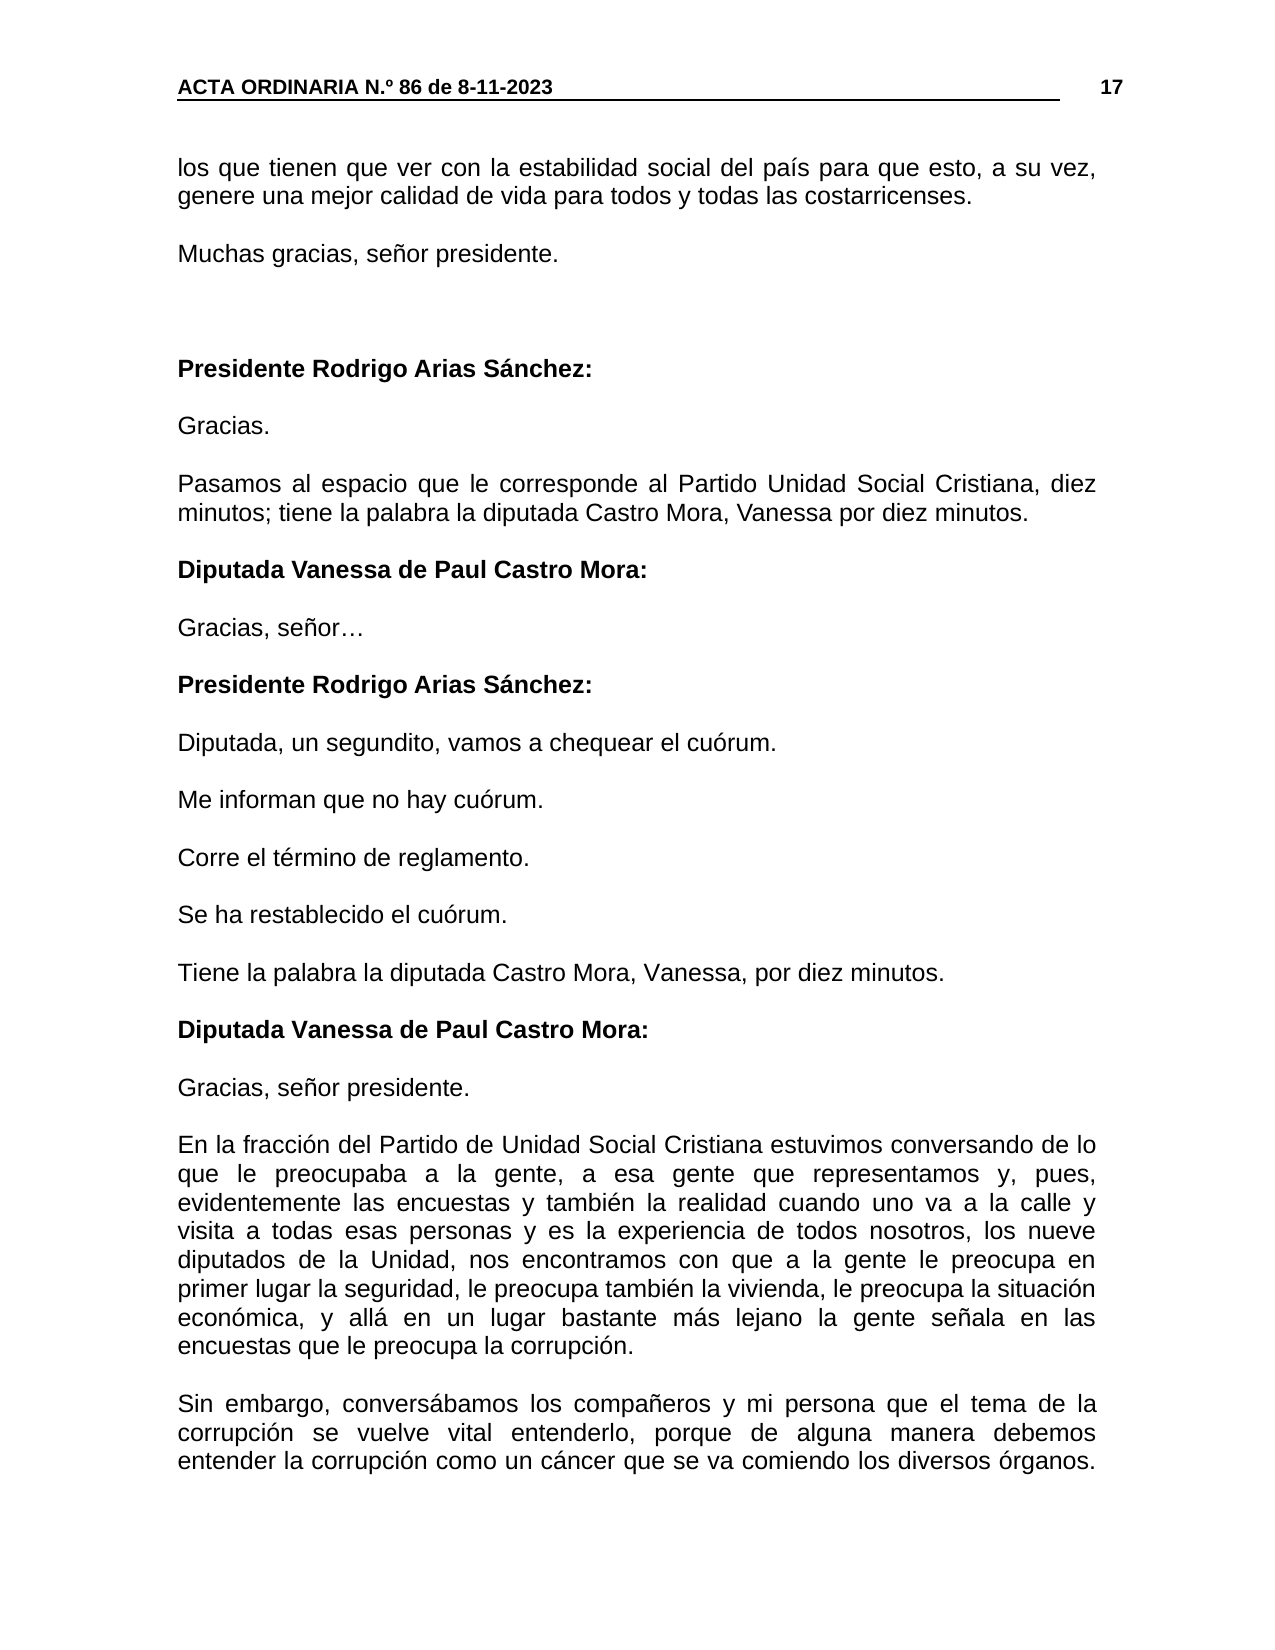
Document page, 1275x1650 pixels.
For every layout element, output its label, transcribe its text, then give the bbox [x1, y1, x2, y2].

text Pasamos al espacio que le corresponde al Partido Unidad Social Cristiana, diez minutos; tiene la palabra la diputada Castro Mora, Vanessa por diez minutos. [177, 469, 1098, 526]
text En la fracción del Partido de Unidad Social Cristiana estuvimos conversando de lo que le preocupaba a la gente, a esa gente que representamos y, pues, evidentemente las encuestas y también la realidad cuando uno va a la calle y visita a todas esas personas y es la experiencia de todos nosotros, los nueve diputados de la Unidad, nos encontramos con que a la gente le preocupa en primer lugar la seguridad, le preocupa también la vivienda, le preocupa la situación económica, y allá en un lugar bastante más lejano la gente señala en las encuestas que le preocupa la corrupción. [177, 1130, 1098, 1360]
text Diputada Vanessa de Paul Castro Mora: [177, 1015, 1098, 1044]
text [177, 1389, 1098, 1475]
text Me informan que no hay cuórum. [177, 785, 1098, 814]
text Tiene la palabra la diputada Castro Mora, Vanessa, por diez minutos. [177, 958, 1098, 986]
text Presidente Rodrigo Arias Sánchez: [177, 354, 1098, 383]
text Presidente Rodrigo Arias Sánchez: [177, 670, 1098, 699]
text Gracias, señor presidente. [177, 1073, 1098, 1101]
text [177, 153, 1098, 210]
text Gracias, señor… [177, 613, 1098, 641]
text Gracias. [177, 411, 1098, 440]
text Corre el término de reglamento. [177, 843, 1098, 871]
text Diputada Vanessa de Paul Castro Mora: [177, 555, 1098, 584]
text Diputada, un segundito, vamos a chequear el cuórum. [177, 728, 1098, 756]
text Muchas gracias, señor presidente. [177, 239, 1098, 268]
text Se ha restablecido el cuórum. [177, 900, 1098, 929]
